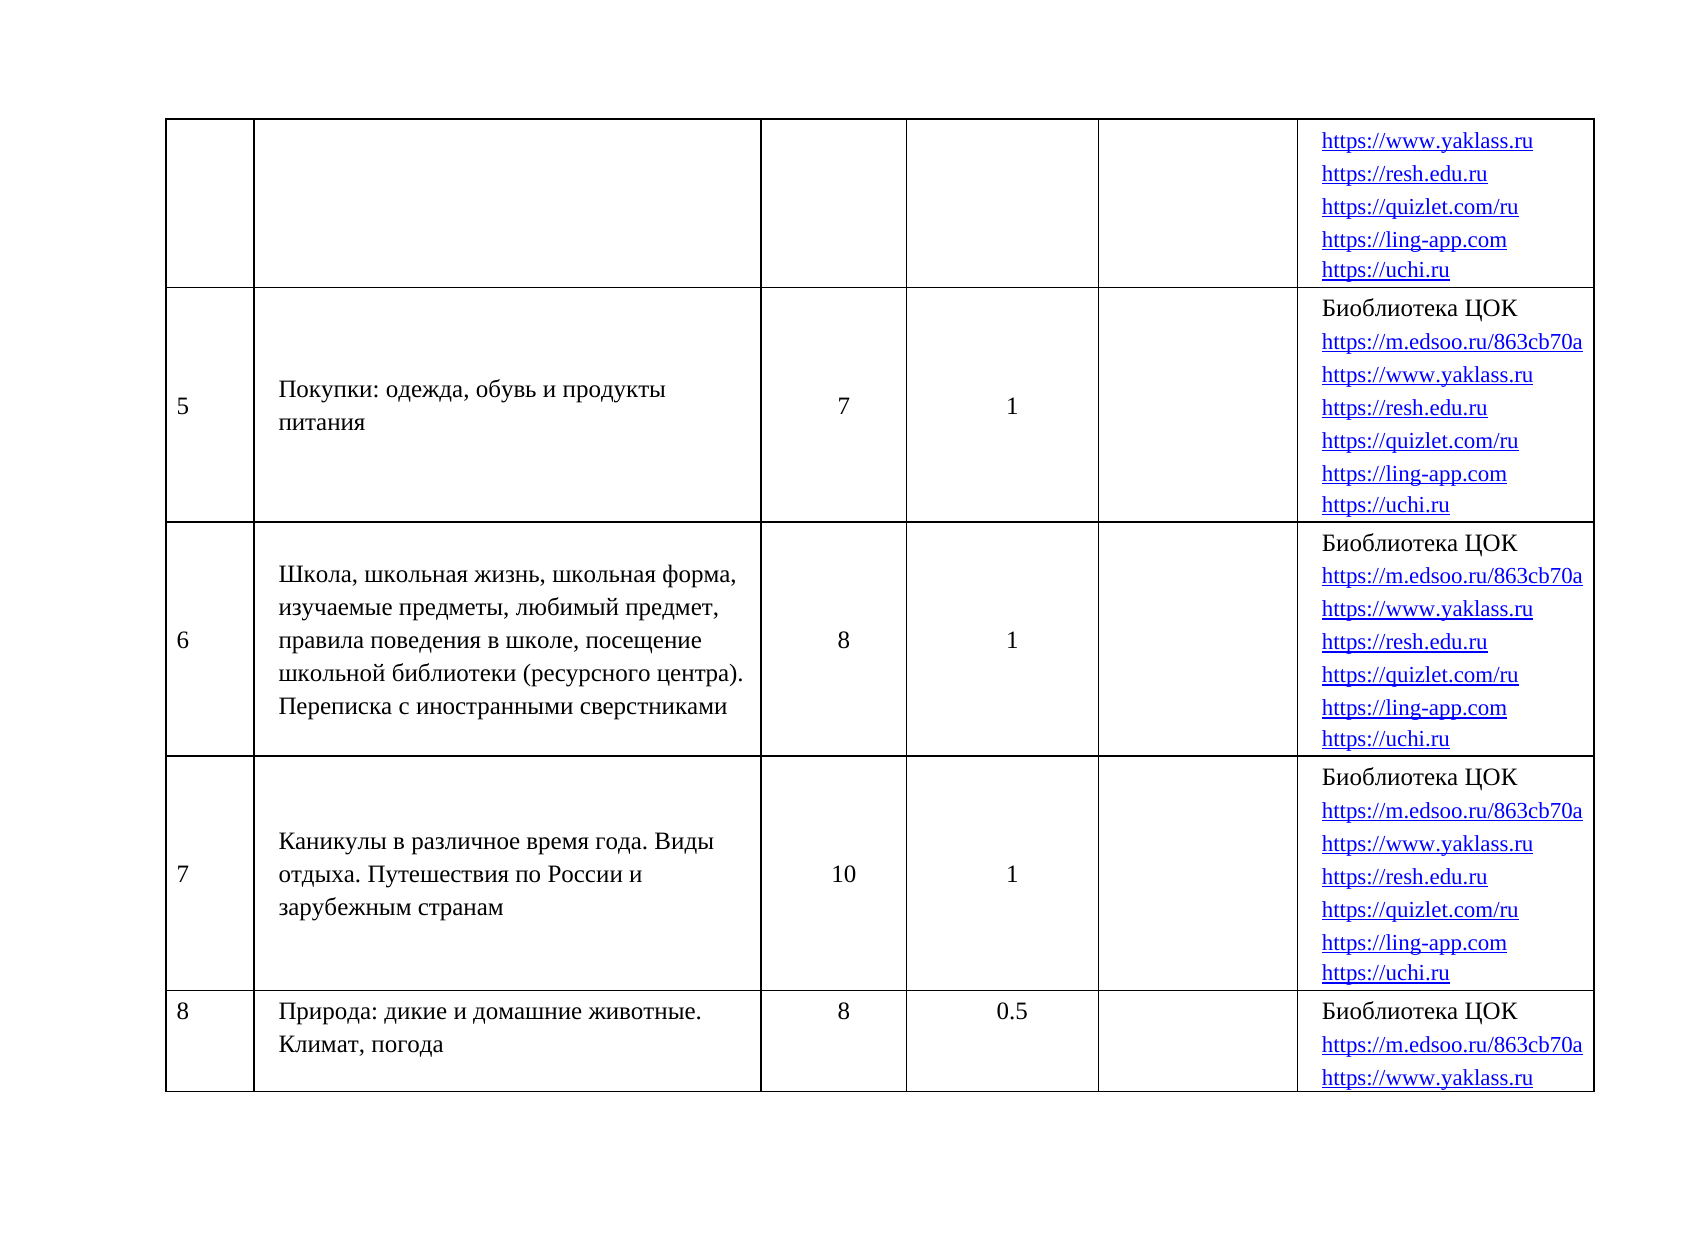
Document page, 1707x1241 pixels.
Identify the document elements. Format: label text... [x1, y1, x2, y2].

table_cell 1 [907, 523, 1098, 755]
table_cell 0.5 [907, 991, 1098, 1091]
table_cell [1099, 288, 1297, 521]
table_cell 8 [167, 991, 253, 1091]
table_cell 5 [167, 288, 253, 521]
table_cell 4 [167, 120, 253, 287]
table_cell 1 [907, 120, 1098, 287]
table_cell Покупки: одежда, обувь и продукты питания [255, 288, 760, 521]
table_cell 8 [762, 523, 906, 755]
table_cell Биоблиотека ЦОК https://m.edsoo.ru/863cb70a https://www.yaklass.ru https://resh.edu.ru https://quizlet.com/ru https://ling-app.com https://uchi.ru [1298, 757, 1593, 989]
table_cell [1298, 991, 1593, 1091]
table_cell 8 [762, 991, 906, 1091]
table_cell [1099, 991, 1297, 1091]
table_cell 7 [167, 757, 253, 989]
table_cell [255, 120, 760, 287]
table_cell 1 [907, 757, 1098, 989]
table_cell [1099, 523, 1297, 755]
table_cell [1099, 120, 1297, 287]
table_cell 1 [907, 288, 1098, 521]
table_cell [255, 991, 760, 1091]
table_cell 7 [762, 288, 906, 521]
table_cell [1298, 120, 1593, 287]
table_cell Биоблиотека ЦОК https://m.edsoo.ru/863cb70a https://www.yaklass.ru https://resh.edu.ru https://quizlet.com/ru https://ling-app.com https://uchi.ru [1298, 523, 1593, 755]
table_cell [1099, 757, 1297, 989]
table_cell 7 [762, 120, 906, 287]
table_cell Каникулы в различное время года. Виды отдыха. Путешествия по России и зарубежным странам [255, 757, 760, 989]
table_cell 6 [167, 523, 253, 755]
table_cell Школа, школьная жизнь, школьная форма, изучаемые предметы, любимый предмет, правила поведения в школе, посещение школьной библиотеки (ресурсного центра). Переписка с иностранными сверстниками [255, 523, 760, 755]
table_cell Биоблиотека ЦОК https://m.edsoo.ru/863cb70a https://www.yaklass.ru https://resh.edu.ru https://quizlet.com/ru https://ling-app.com https://uchi.ru [1298, 288, 1593, 521]
table_cell 10 [762, 757, 906, 989]
